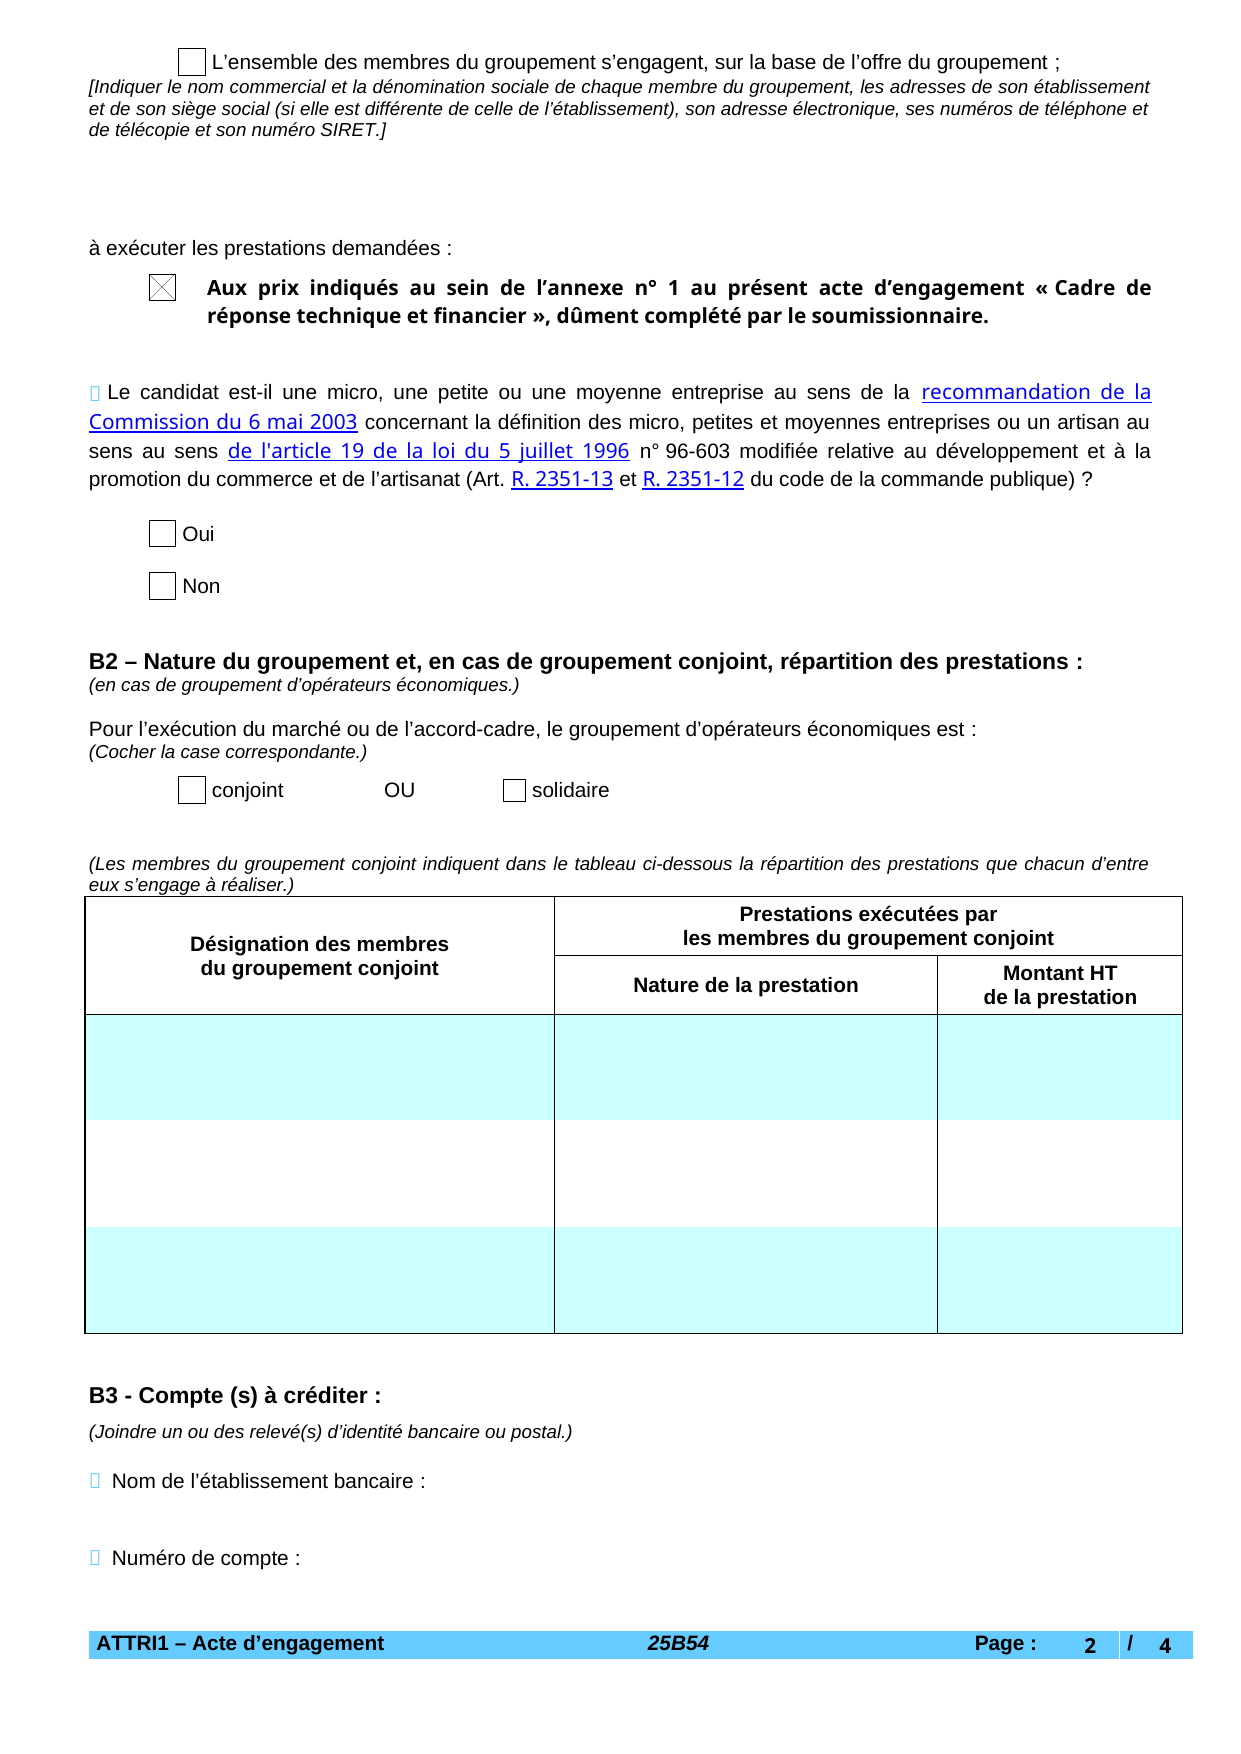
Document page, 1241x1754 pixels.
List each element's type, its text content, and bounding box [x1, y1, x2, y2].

text (Les membres du groupement conjoint indiquent dans le tableau ci-dessous la répartition des prestations que chacun d’entre eux s’engage à réaliser.) [89, 853, 1152, 896]
table_cell [555, 1120, 937, 1227]
text à exécuter les prestations demandées : [89, 236, 1152, 260]
text  Numéro de compte : [89, 1543, 1152, 1571]
text (Cocher la case correspondante.) [89, 741, 1152, 763]
text B2 – Nature du groupement et, en cas de groupement conjoint, répartition des prestations : [89, 648, 1152, 674]
table_cell [555, 1015, 937, 1120]
table_header Désignation des membres du groupement conjoint [86, 897, 554, 1014]
text Pour l’exécution du marché ou de l’accord-cadre, le groupement d’opérateurs économiques est : [89, 717, 1152, 741]
table_cell [555, 1227, 937, 1333]
text B3 - Compte (s) à créditer : [89, 1382, 1152, 1408]
table_cell [86, 1227, 554, 1333]
table_cell Montant HT de la prestation [938, 956, 1182, 1014]
text (en cas de groupement d’opérateurs économiques.) [89, 674, 1152, 696]
table_cell Nature de la prestation [555, 956, 937, 1014]
text Non [148, 571, 1152, 600]
table_cell [86, 1015, 554, 1120]
table_cell [938, 1015, 1182, 1120]
text Aux prix indiqués au sein de l’annexe n° 1 au présent acte d’engagement « Cadre de réponse technique et financier », dûment complété par le soumissionnaire. [148, 273, 1152, 329]
table_cell [86, 1120, 554, 1227]
text conjoint OU solidaire [89, 775, 1152, 804]
text Oui [148, 519, 1152, 547]
text [Indiquer le nom commercial et la dénomination sociale de chaque membre du groupement, les adresses de son établissement et de son siège social (si elle est différente de celle de l’établissement), son adresse électronique, ses numéros de téléphone et de télécopie et son numéro SIRET.] [89, 76, 1152, 140]
text  Nom de l’établissement bancaire : [89, 1466, 1152, 1495]
table_cell [938, 1120, 1182, 1227]
text (Joindre un ou des relevé(s) d’identité bancaire ou postal.) [89, 1421, 1152, 1442]
text  Le candidat est-il une micro, une petite ou une moyenne entreprise au sens de la recommandation de la Commission du 6 mai 2003 concernant la définition des micro, petites et moyennes entreprises ou un artisan au sens au sens de l'article 19 de la loi du 5 juillet 1996 n° 96-603 modifiée relative au développement et à la promotion du commerce et de l’artisanat (Art. R. 2351-13 et R. 2351-12 du code de la commande publique) ? [89, 377, 1152, 493]
table_cell [938, 1227, 1182, 1333]
text L’ensemble des membres du groupement s’engagent, sur la base de l’offre du groupement ; [177, 47, 1152, 76]
table_header Prestations exécutées par les membres du groupement conjoint [555, 897, 1182, 955]
